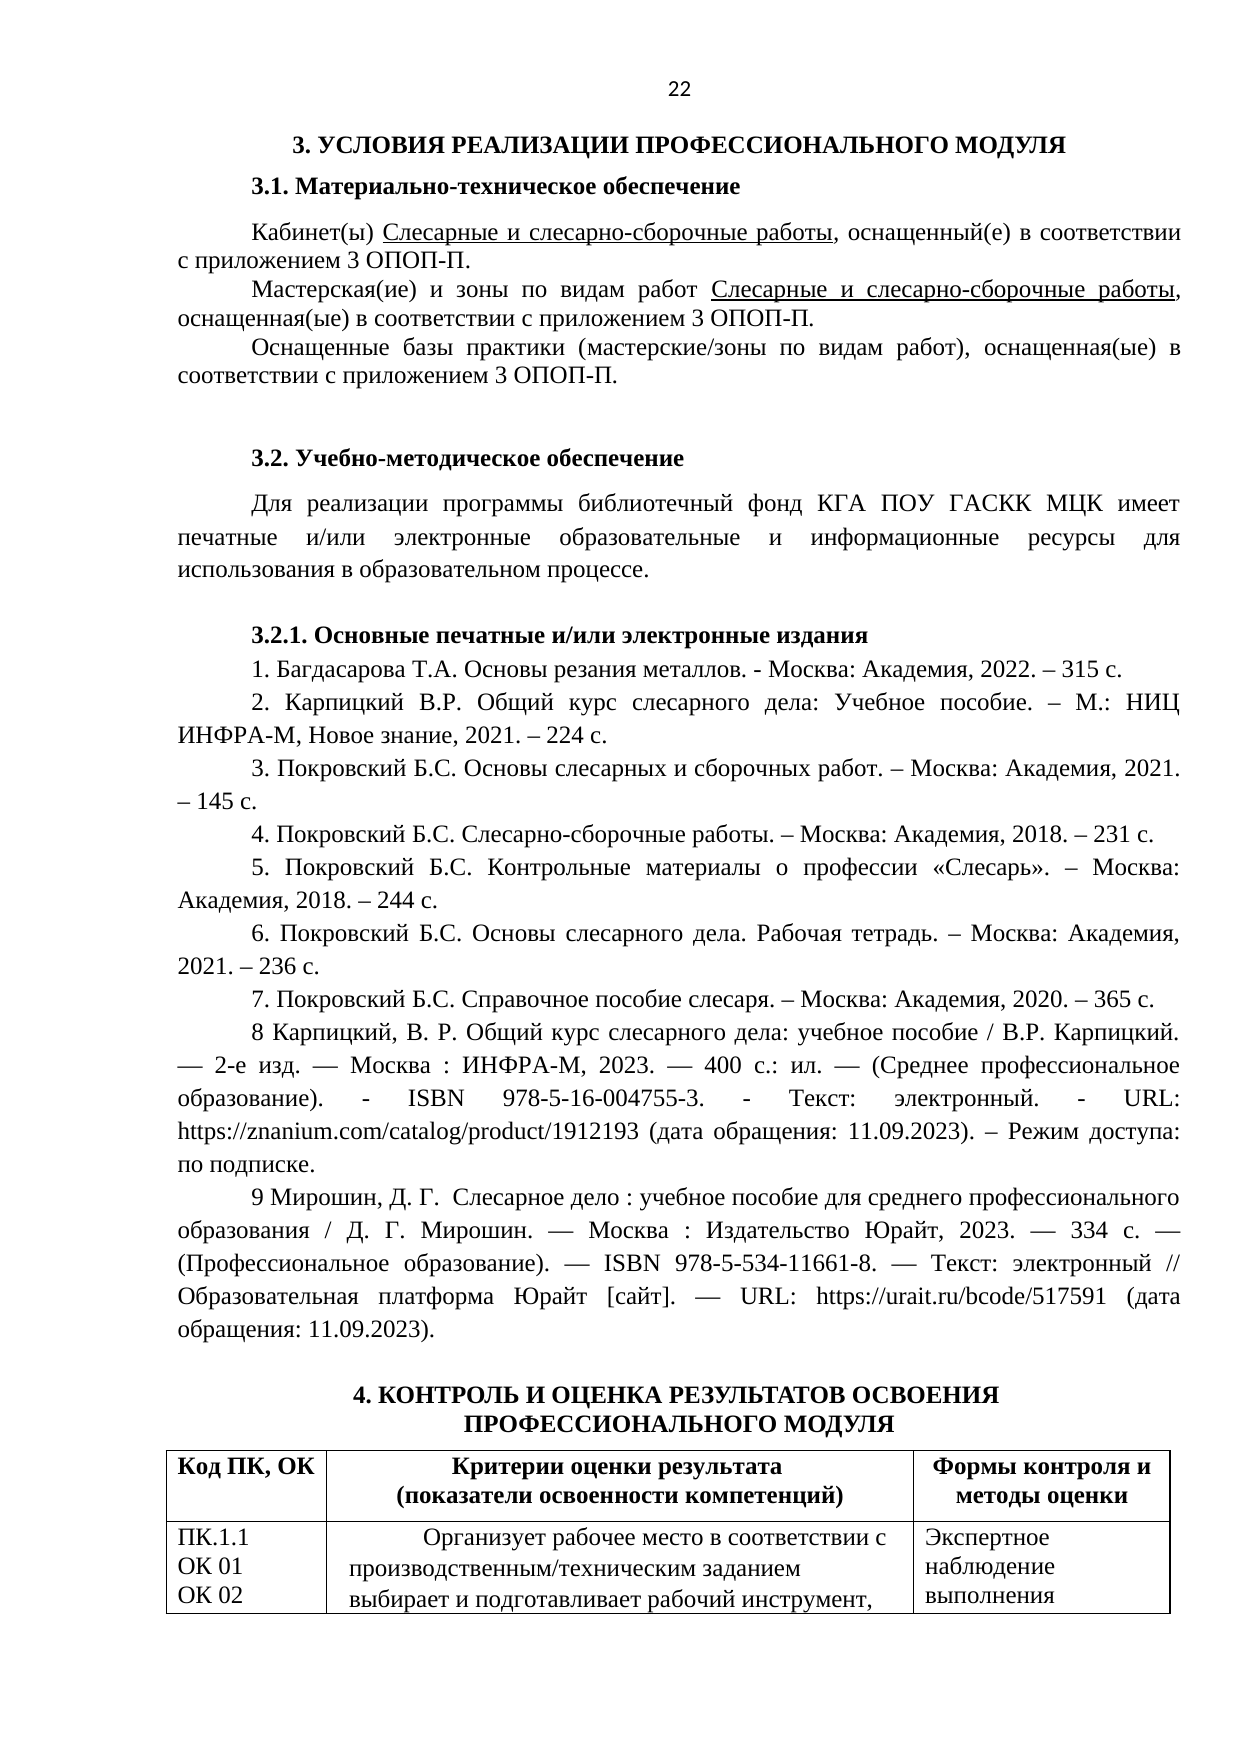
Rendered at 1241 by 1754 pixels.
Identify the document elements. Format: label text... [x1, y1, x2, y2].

list 4. Покровский Б.С. Слесарно-сборочные работы. – Москва: Академия, 2018. – 231 с. [177, 819, 1181, 847]
list 3. Покровский Б.С. Основы слесарных и сборочных работ. – Москва: Академия, 2021. – 145 с. [177, 753, 1181, 814]
text 3.2. Учебно-методическое обеспечение [177, 443, 1181, 472]
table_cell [167, 1522, 326, 1612]
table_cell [914, 1522, 1169, 1612]
list 3.2.1. Основные печатные и/или электронные издания [177, 621, 1181, 649]
text 4. Контроль и оценка результатов освоения профессионального модуля [177, 1380, 1181, 1438]
text 3. Условия реализации профессионального модуля [177, 130, 1181, 159]
list 8 Карпицкий, В. Р. Общий курс слесарного дела: учебное пособие / В.Р. Карпицкий. — 2-е изд. — Москва : ИНФРА-М, 2023. — 400 с.: ил. — (Среднее профессиональное образование). - ISBN 978-5-16-004755-3. - Текст: электронный. - URL: https://znanium.com/catalog/product/1912193 (дата обращения: 11.09.2023). – Режим доступа: по подписке. [177, 1017, 1181, 1178]
text 3.1. Материально-техническое обеспечение [177, 171, 1181, 200]
list 7. Покровский Б.С. Справочное пособие слесаря. – Москва: Академия, 2020. – 365 с. [177, 984, 1181, 1013]
table_header Критерии оценки результата (показатели освоенности компетенций) [327, 1451, 913, 1521]
list 2. Карпицкий В.Р. Общий курс слесарного дела: Учебное пособие. – М.: НИЦ ИНФРА-М, Новое знание, 2021. – 224 с. [177, 687, 1181, 748]
table_header Код ПК, ОК [167, 1451, 326, 1521]
text Мастерская(ие) и зоны по видам работ Слесарные и слесарно-сборочные работы, оснащенная(ые) в соответствии с приложением 3 ОПОП-П. [177, 274, 1181, 332]
list 9 Мирошин, Д. Г. Слесарное дело : учебное пособие для среднего профессионального образования / Д. Г. Мирошин. — Москва : Издательство Юрайт, 2023. — 334 с. — (Профессиональное образование). — ISBN 978-5-534-11661-8. — Текст: электронный // Образовательная платформа Юрайт [сайт]. — URL: https://urait.ru/bcode/517591 (дата обращения: 11.09.2023). [177, 1182, 1181, 1343]
list 6. Покровский Б.С. Основы слесарного дела. Рабочая тетрадь. – Москва: Академия, 2021. – 236 с. [177, 918, 1181, 979]
text Кабинет(ы) Слесарные и слесарно-сборочные работы, оснащенный(е) в соответствии с приложением 3 ОПОП-П. [177, 217, 1181, 274]
list Для реализации программы библиотечный фонд КГА ПОУ ГАСКК МЦК имеет печатные и/или электронные образовательные и информационные ресурсы для использования в образовательном процессе. [177, 488, 1181, 583]
list 1. Багдасарова Т.А. Основы резания металлов. - Москва: Академия, 2022. – 315 с. [177, 654, 1181, 682]
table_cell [327, 1522, 913, 1612]
text Оснащенные базы практики (мастерские/зоны по видам работ), оснащенная(ые) в соответствии с приложением 3 ОПОП-П. [177, 332, 1181, 389]
list 5. Покровский Б.С. Контрольные материалы о профессии «Слесарь». – Москва: Академия, 2018. – 244 с. [177, 852, 1181, 913]
table_header Формы контроля и методы оценки [914, 1451, 1169, 1521]
